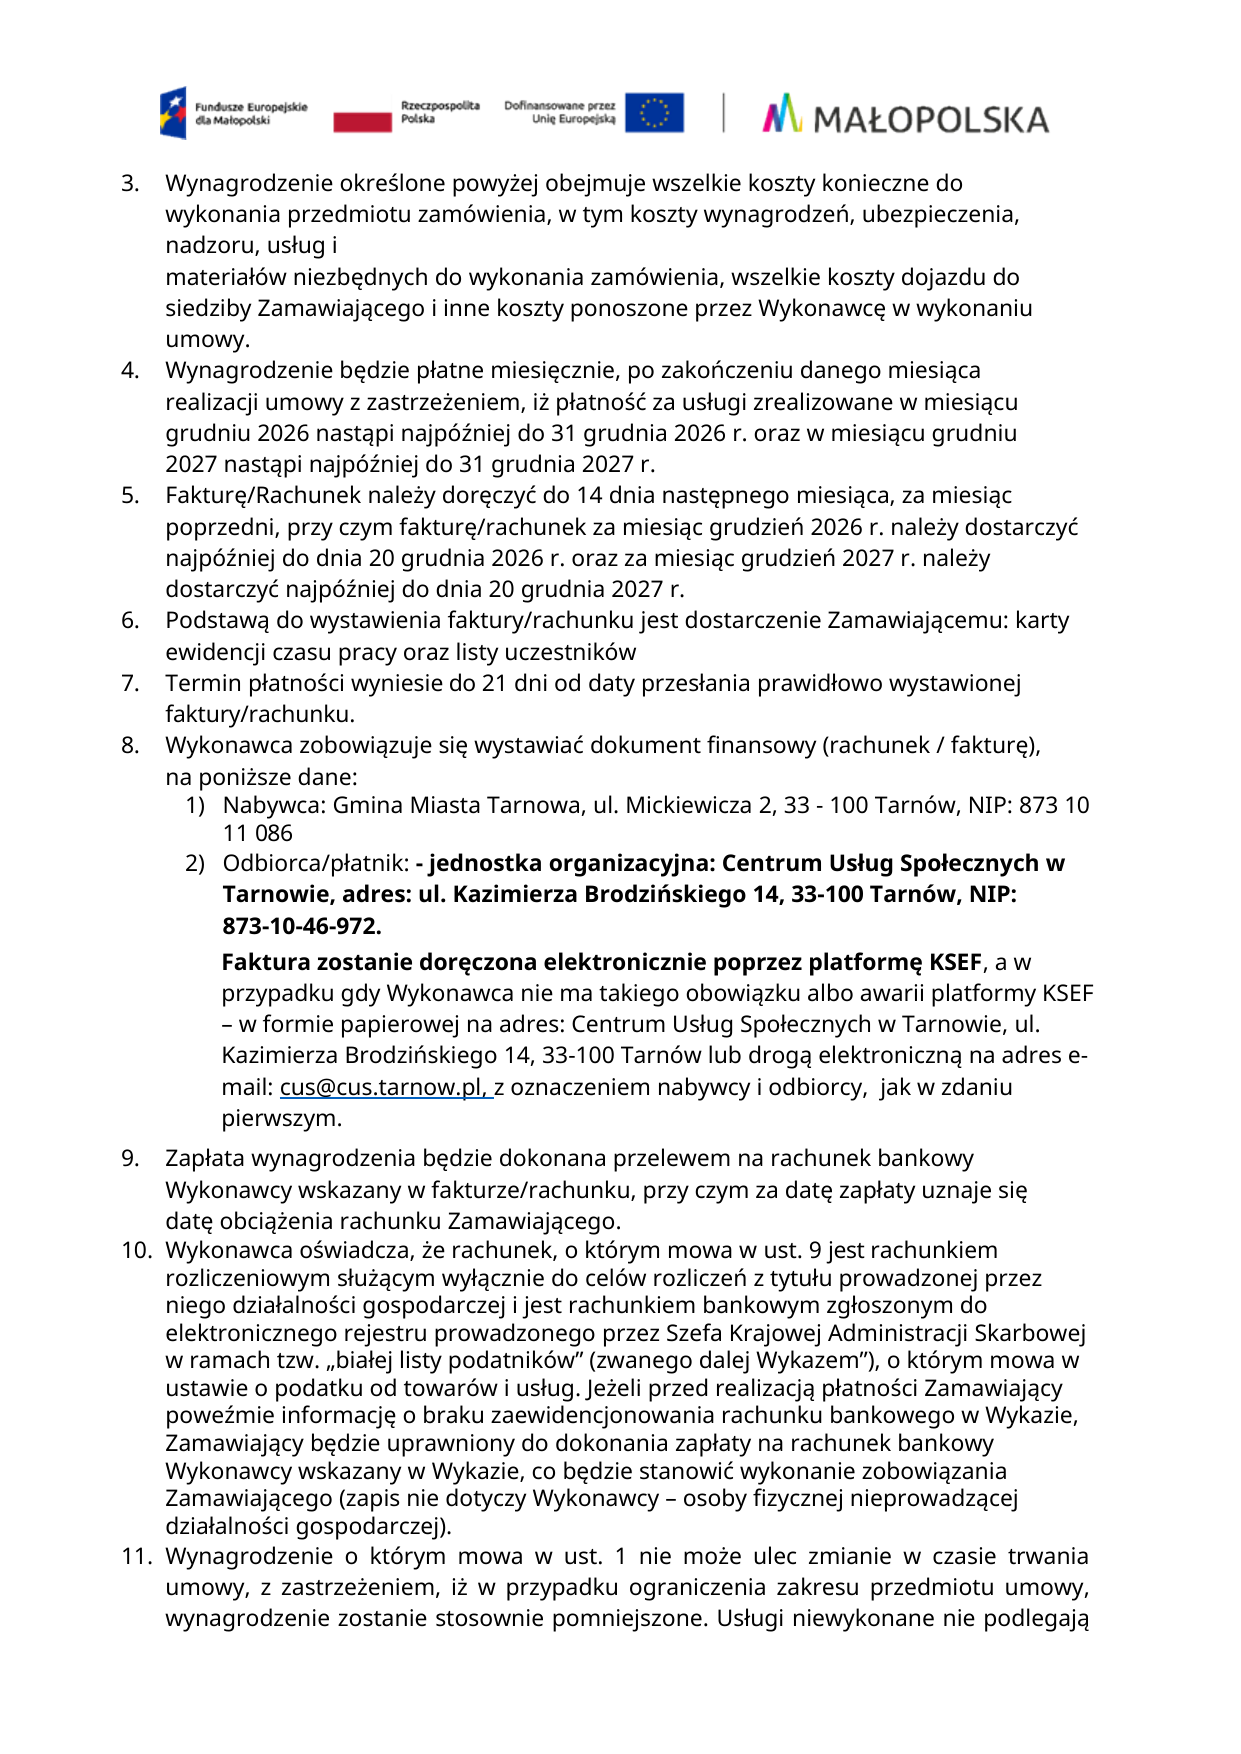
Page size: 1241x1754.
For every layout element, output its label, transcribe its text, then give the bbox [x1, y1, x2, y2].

picture [160, 86, 1051, 140]
list Nabywca: Gmina Miasta Tarnowa, ul. Mickiewicza 2, 33 - 100 Tarnów, NIP: 873 10 [185, 792, 1105, 819]
list Wykonawca zobowiązuje się wystawiać dokument finansowy (rachunek / fakturę), na poniższe dane: [121, 729, 1049, 792]
list Zapłata wynagrodzenia będzie dokonana przelewem na rachunek bankowy Wykonawcy wskazany w fakturze/rachunku, przy czym za datę zapłaty uznaje się datę obciążenia rachunku Zamawiającego. [121, 1142, 1069, 1236]
text 11 086 [222, 819, 1105, 847]
list Fakturę/Rachunek należy doręczyć do 14 dnia następnego miesiąca, za miesiąc poprzedni, przy czym fakturę/rachunek za miesiąc grudzień 2026 r. należy dostarczyć najpóźniej do dnia 20 grudnia 2026 r. oraz za miesiąc grudzień 2027 r. należy dostarczyć najpóźniej do dnia 20 grudnia 2027 r. [121, 479, 1095, 604]
list Wynagrodzenie określone powyżej obejmuje wszelkie koszty konieczne do wykonania przedmiotu zamówienia, w tym koszty wynagrodzeń, ubezpieczenia, nadzoru, usług i [121, 167, 1050, 260]
list Podstawą do wystawienia faktury/rachunku jest dostarczenie Zamawiającemu: karty ewidencji czasu pracy oraz listy uczestników [121, 604, 1095, 667]
text materiałów niezbędnych do wykonania zamówienia, wszelkie koszty dojazdu do siedziby Zamawiającego i inne koszty ponoszone przez Wykonawcę w wykonaniu umowy. [165, 260, 1105, 354]
text Faktura zostanie doręczona elektronicznie poprzez platformę KSEF, a w przypadku gdy Wykonawca nie ma takiego obowiązku albo awarii platformy KSEF – w formie papierowej na adres: Centrum Usług Społecznych w Tarnowie, ul. Kazimierza Brodzińskiego 14, 33-100 Tarnów lub drogą elektroniczną na adres e-mail: cus@cus.tarnow.pl, z oznaczeniem nabywcy i odbiorcy, jak w zdaniu pierwszym. [221, 946, 1105, 1133]
list Wykonawca oświadcza, że rachunek, o którym mowa w ust. 9 jest rachunkiem rozliczeniowym służącym wyłącznie do celów rozliczeń z tytułu prowadzonej przez niego działalności gospodarczej i jest rachunkiem bankowym zgłoszonym do elektronicznego rejestru prowadzonego przez Szefa Krajowej Administracji Skarbowej w ramach tzw. „białej listy podatników” (zwanego dalej Wykazem”), o którym mowa w ustawie o podatku od towarów i usług. Jeżeli przed realizacją płatności Zamawiający poweźmie informację o braku zaewidencjonowania rachunku bankowego w Wykazie, Zamawiający będzie uprawniony do dokonania zapłaty na rachunek bankowy Wykonawcy wskazany w Wykazie, co będzie stanowić wykonanie zobowiązania Zamawiającego (zapis nie dotyczy Wykonawcy – osoby fizycznej nieprowadzącej działalności gospodarczej). [121, 1236, 1105, 1540]
list Wynagrodzenie będzie płatne miesięcznie, po zakończeniu danego miesiąca realizacji umowy z zastrzeżeniem, iż płatność za usługi zrealizowane w miesiącu grudniu 2026 nastąpi najpóźniej do 31 grudnia 2026 r. oraz w miesiącu grudniu 2027 nastąpi najpóźniej do 31 grudnia 2027 r. [121, 354, 1050, 479]
list Termin płatności wyniesie do 21 dni od daty przesłania prawidłowo wystawionej faktury/rachunku. [121, 667, 1080, 729]
list Odbiorca/płatnik: - jednostka organizacyjna: Centrum Usług Społecznych w Tarnowie, adres: ul. Kazimierza Brodzińskiego 14, 33-100 Tarnów, NIP: 873-10-46-972. [185, 847, 1068, 941]
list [121, 1540, 1091, 1634]
